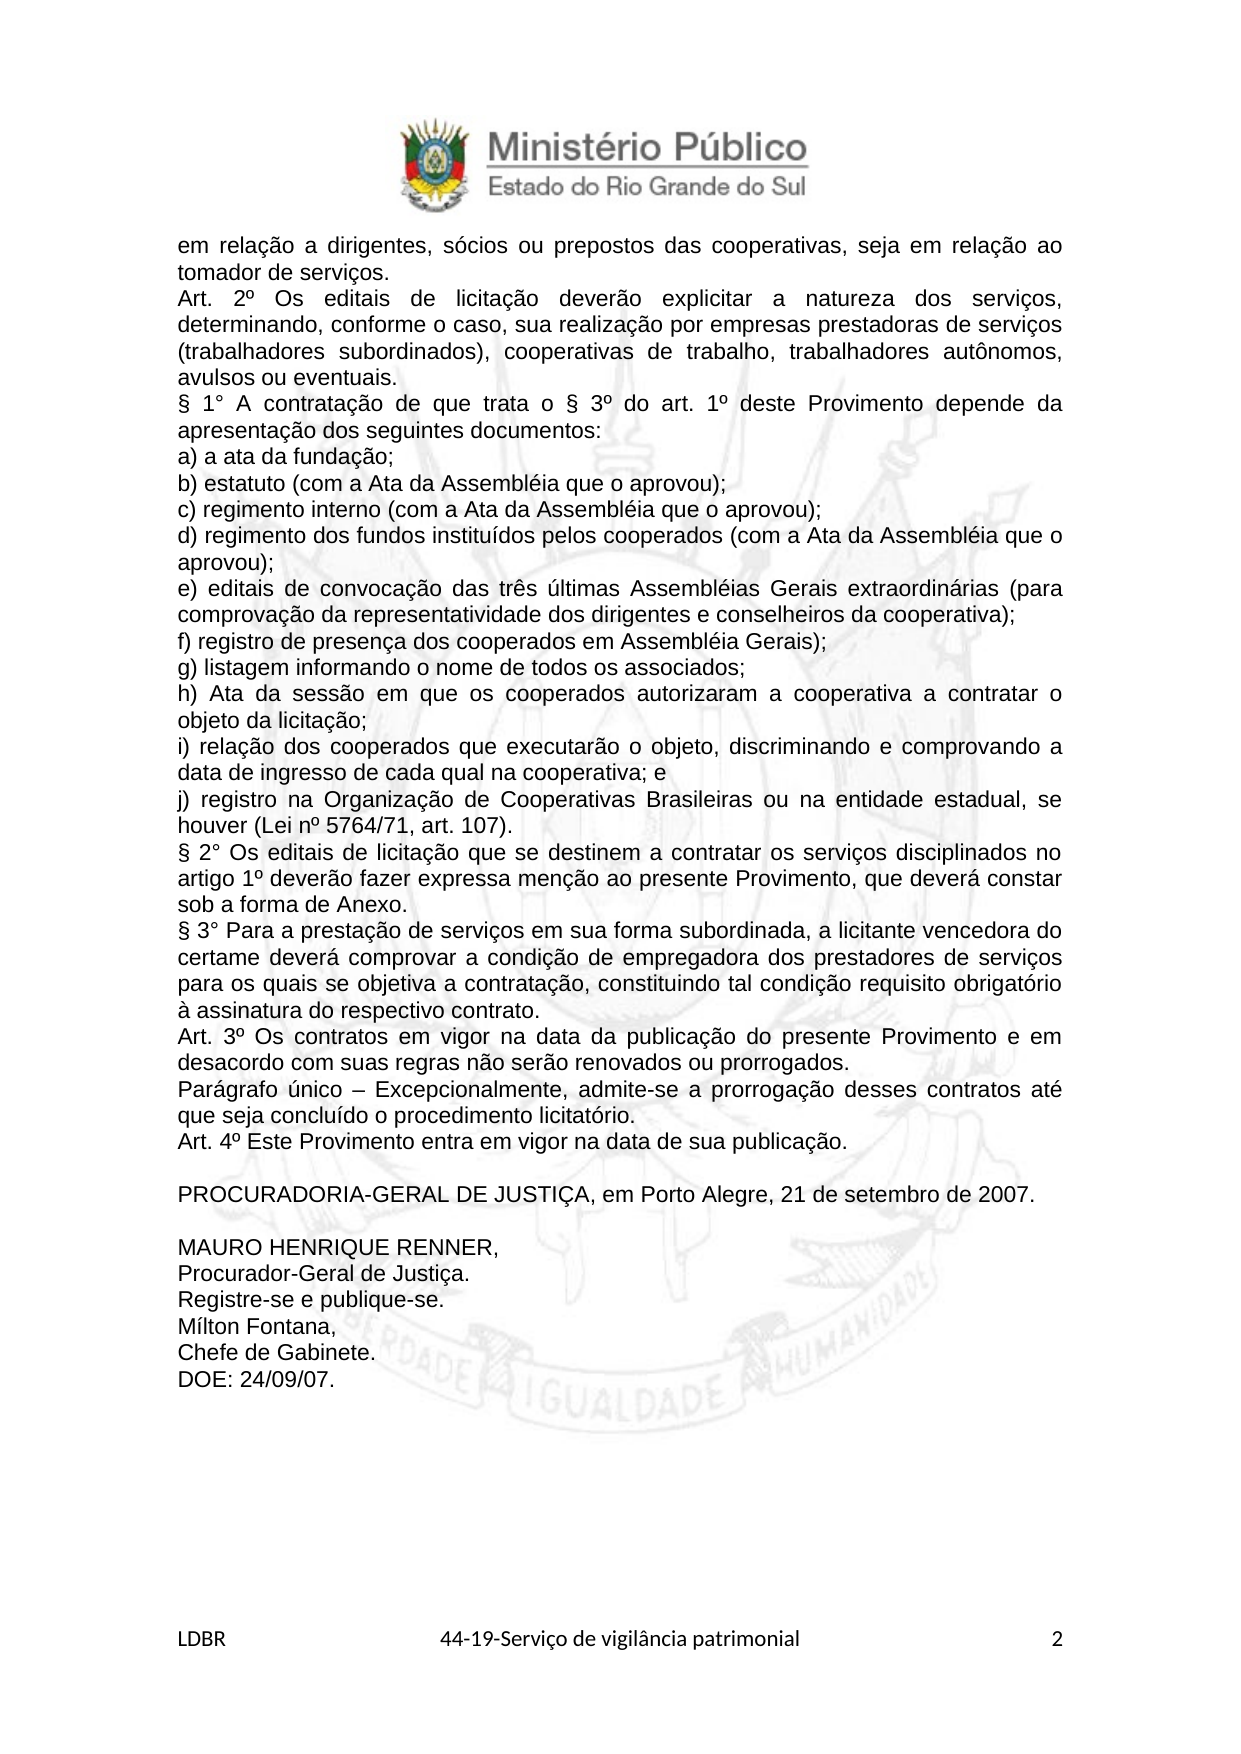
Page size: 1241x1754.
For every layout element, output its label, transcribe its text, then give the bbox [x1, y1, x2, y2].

text a) a ata da fundação; [177, 443, 1063, 469]
text § 3° Para a prestação de serviços em sua forma subordinada, a licitante vencedora do certame deverá comprovar a condição de empregadora dos prestadores de serviços para os quais se objetiva a contratação, constituindo tal condição requisito obrigatório à assinatura do respectivo contrato. [177, 917, 1063, 1023]
text § 2° Os editais de licitação que se destinem a contratar os serviços disciplinados no artigo 1º deverão fazer expressa menção ao presente Provimento, que deverá constar sob a forma de Anexo. [177, 838, 1063, 917]
text PROCURADORIA-GERAL DE JUSTIÇA, em Porto Alegre, 21 de setembro de 2007. [177, 1181, 1063, 1207]
text i) relação dos cooperados que executarão o objeto, discriminando e comprovando a data de ingresso de cada qual na cooperativa; e [177, 733, 1063, 786]
text Parágrafo único – Excepcionalmente, admite-se a prorrogação desses contratos até que seja concluído o procedimento licitatório. [177, 1076, 1063, 1128]
text f) registro de presença dos cooperados em Assembléia Gerais); [177, 628, 1063, 654]
picture [385, 115, 855, 219]
text Mílton Fontana, [177, 1313, 1063, 1339]
text Art. 2º Os editais de licitação deverão explicitar a natureza dos serviços, determinando, conforme o caso, sua realização por empresas prestadoras de serviços (trabalhadores subordinados), cooperativas de trabalho, trabalhadores autônomos, avulsos ou eventuais. [177, 285, 1063, 390]
picture [180, 269, 1065, 1459]
text § 1° A contratação de que trata o § 3º do art. 1º deste Provimento depende da apresentação dos seguintes documentos: [177, 390, 1063, 443]
text h) Ata da sessão em que os cooperados autorizaram a cooperativa a contratar o objeto da licitação; [177, 680, 1063, 733]
text c) regimento interno (com a Ata da Assembléia que o aprovou); [177, 496, 1063, 522]
text Registre-se e publique-se. [177, 1286, 1063, 1313]
text e) editais de convocação das três últimas Assembléias Gerais extraordinárias (para comprovação da representatividade dos dirigentes e conselheiros da cooperativa); [177, 575, 1063, 628]
text DOE: 24/09/07. [177, 1366, 1063, 1392]
text Chefe de Gabinete. [177, 1339, 1063, 1366]
text b) estatuto (com a Ata da Assembléia que o aprovou); [177, 469, 1063, 496]
text Art. 4º Este Provimento entra em vigor na data de sua publicação. [177, 1128, 1063, 1155]
text Procurador-Geral de Justiça. [177, 1260, 1063, 1286]
text d) regimento dos fundos instituídos pelos cooperados (com a Ata da Assembléia que o aprovou); [177, 522, 1063, 575]
text j) registro na Organização de Cooperativas Brasileiras ou na entidade estadual, se houver (Lei nº 5764/71, art. 107). [177, 786, 1063, 838]
text g) listagem informando o nome de todos os associados; [177, 654, 1063, 680]
text MAURO HENRIQUE RENNER, [177, 1234, 1063, 1260]
text Art. 3º Os contratos em vigor na data da publicação do presente Provimento e em desacordo com suas regras não serão renovados ou prorrogados. [177, 1023, 1063, 1076]
